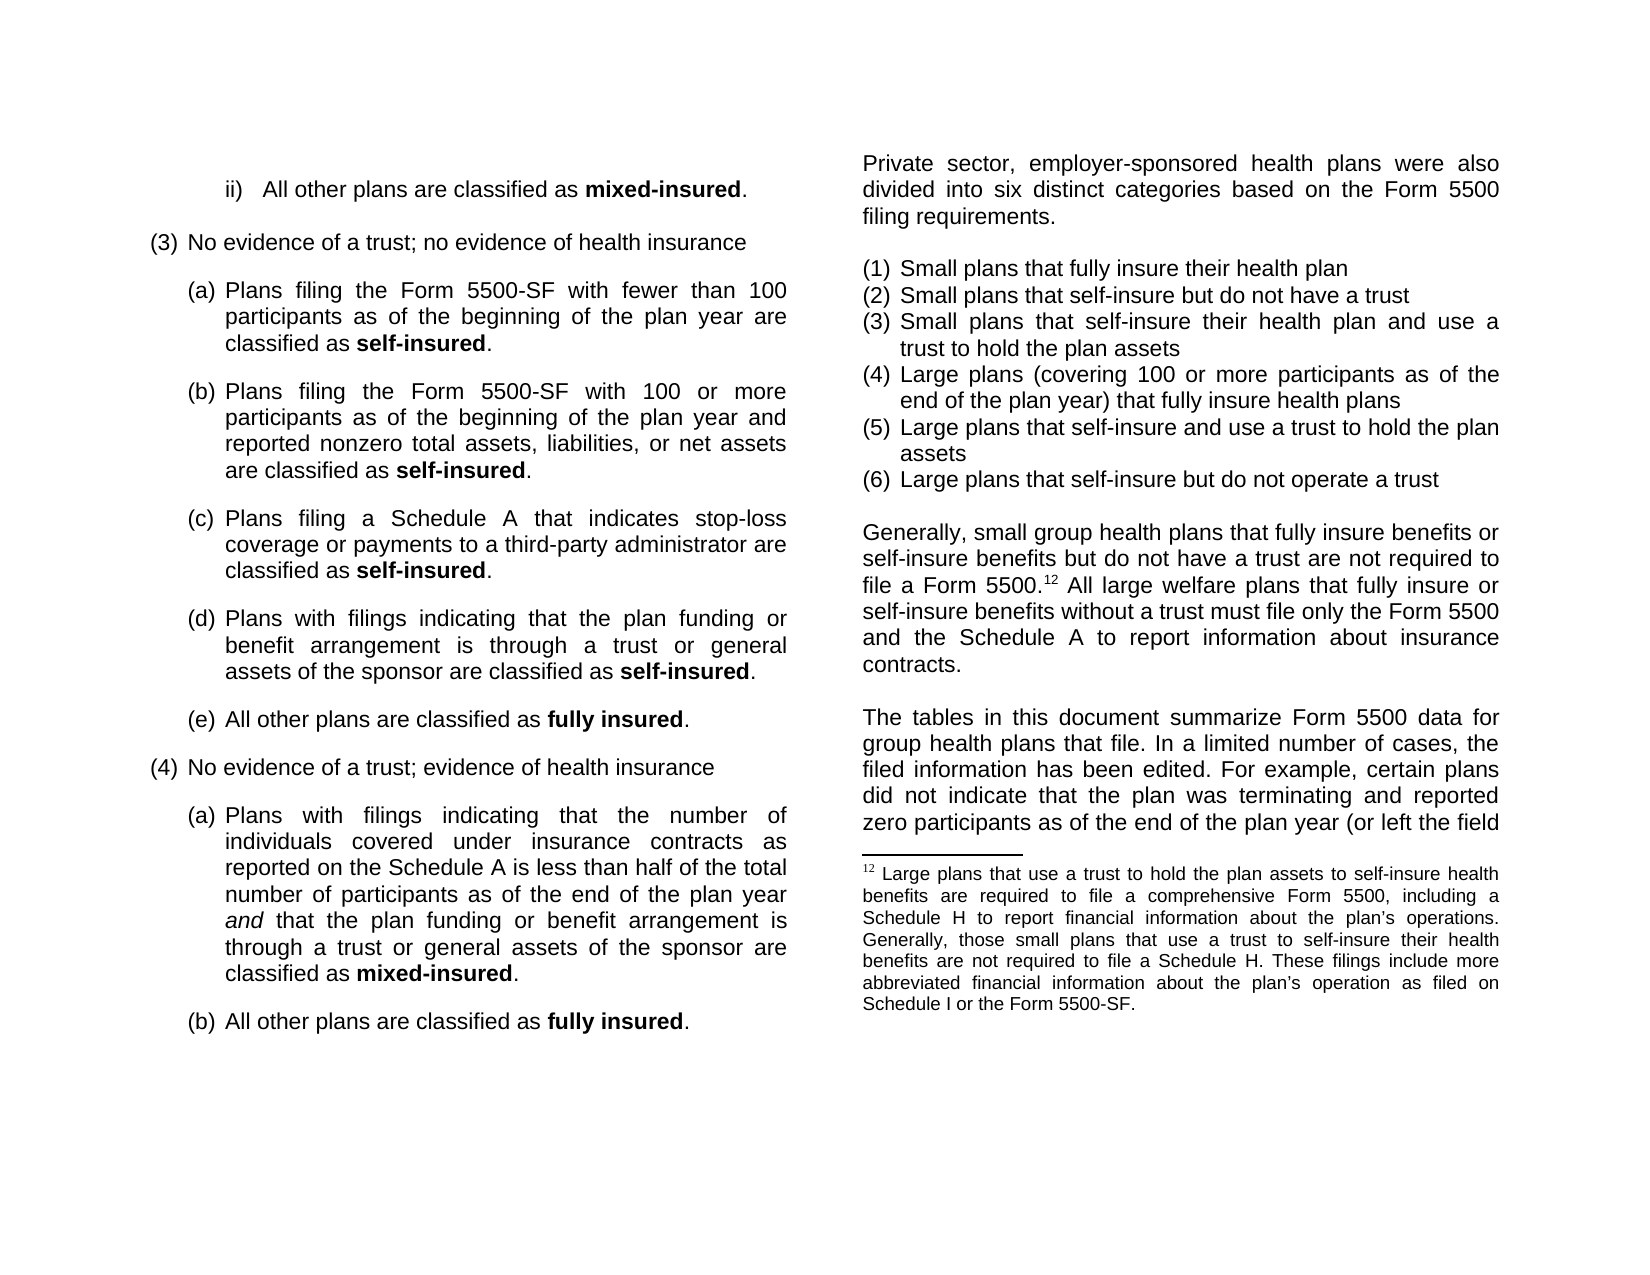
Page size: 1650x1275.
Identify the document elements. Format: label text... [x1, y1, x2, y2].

list Plans filing the Form 5500-SF with 100 or more participants as of the beginning of the plan year and reported nonzero total assets, liabilities, or net assets are classified as self-insured. [187, 378, 787, 483]
list No evidence of a trust; no evidence of health insurance [150, 229, 787, 255]
list Small plans that fully insure their health plan [862, 255, 1500, 282]
list All other plans are classified as fully insured. [187, 1008, 787, 1034]
list Small plans that self-insure their health plan and use a trust to hold the plan assets [862, 308, 1500, 361]
list Small plans that self-insure but do not have a trust [862, 282, 1500, 308]
text The tables in this document summarize Form 5500 data for group health plans that file. In a limited number of cases, the filed information has been edited. For example, certain plans did not indicate that the plan was terminating and reported zero participants as of the end of the plan year (or left the field blank) but a positive number of participants at the beginning of the year. In these cases, the beginning of year participation count has been used for the end of year count, and all of these participants have been classified as active participants. [862, 703, 1500, 835]
list No evidence of a trust; evidence of health insurance [150, 754, 787, 780]
list Large plans that self-insure and use a trust to hold the plan assets [862, 413, 1500, 466]
list Large plans that self-insure but do not operate a trust [862, 466, 1500, 493]
text Private sector, employer-sponsored health plans were also divided into six distinct categories based on the Form 5500 filing requirements. [862, 150, 1500, 229]
text Generally, small group health plans that fully insure benefits or self-insure benefits but do not have a trust are not required to file a Form 5500. All large welfare plans that fully insure or self-insure benefits without a trust must file only the Form 5500 and the Schedule A to report information about insurance contracts. [862, 519, 1500, 677]
list Plans with filings indicating that the plan funding or benefit arrangement is through a trust or general assets of the sponsor are classified as self-insured. [187, 605, 787, 684]
list Plans filing the Form 5500-SF with fewer than 100 participants as of the beginning of the plan year are classified as self-insured. [187, 277, 787, 356]
list All other plans are classified as mixed-insured. [225, 176, 787, 203]
list Plans with filings indicating that the number of individuals covered under insurance contracts as reported on the Schedule A is less than half of the total number of participants as of the end of the plan year and that the plan funding or benefit arrangement is through a trust or general assets of the sponsor are classified as mixed-insured. [187, 802, 787, 986]
list All other plans are classified as fully insured. [187, 706, 787, 732]
list Plans filing a Schedule A that indicates stop-loss coverage or payments to a third-party administrator are classified as self-insured. [187, 504, 787, 584]
list Large plans (covering 100 or more participants as of the end of the plan year) that fully insure health plans [862, 361, 1500, 413]
